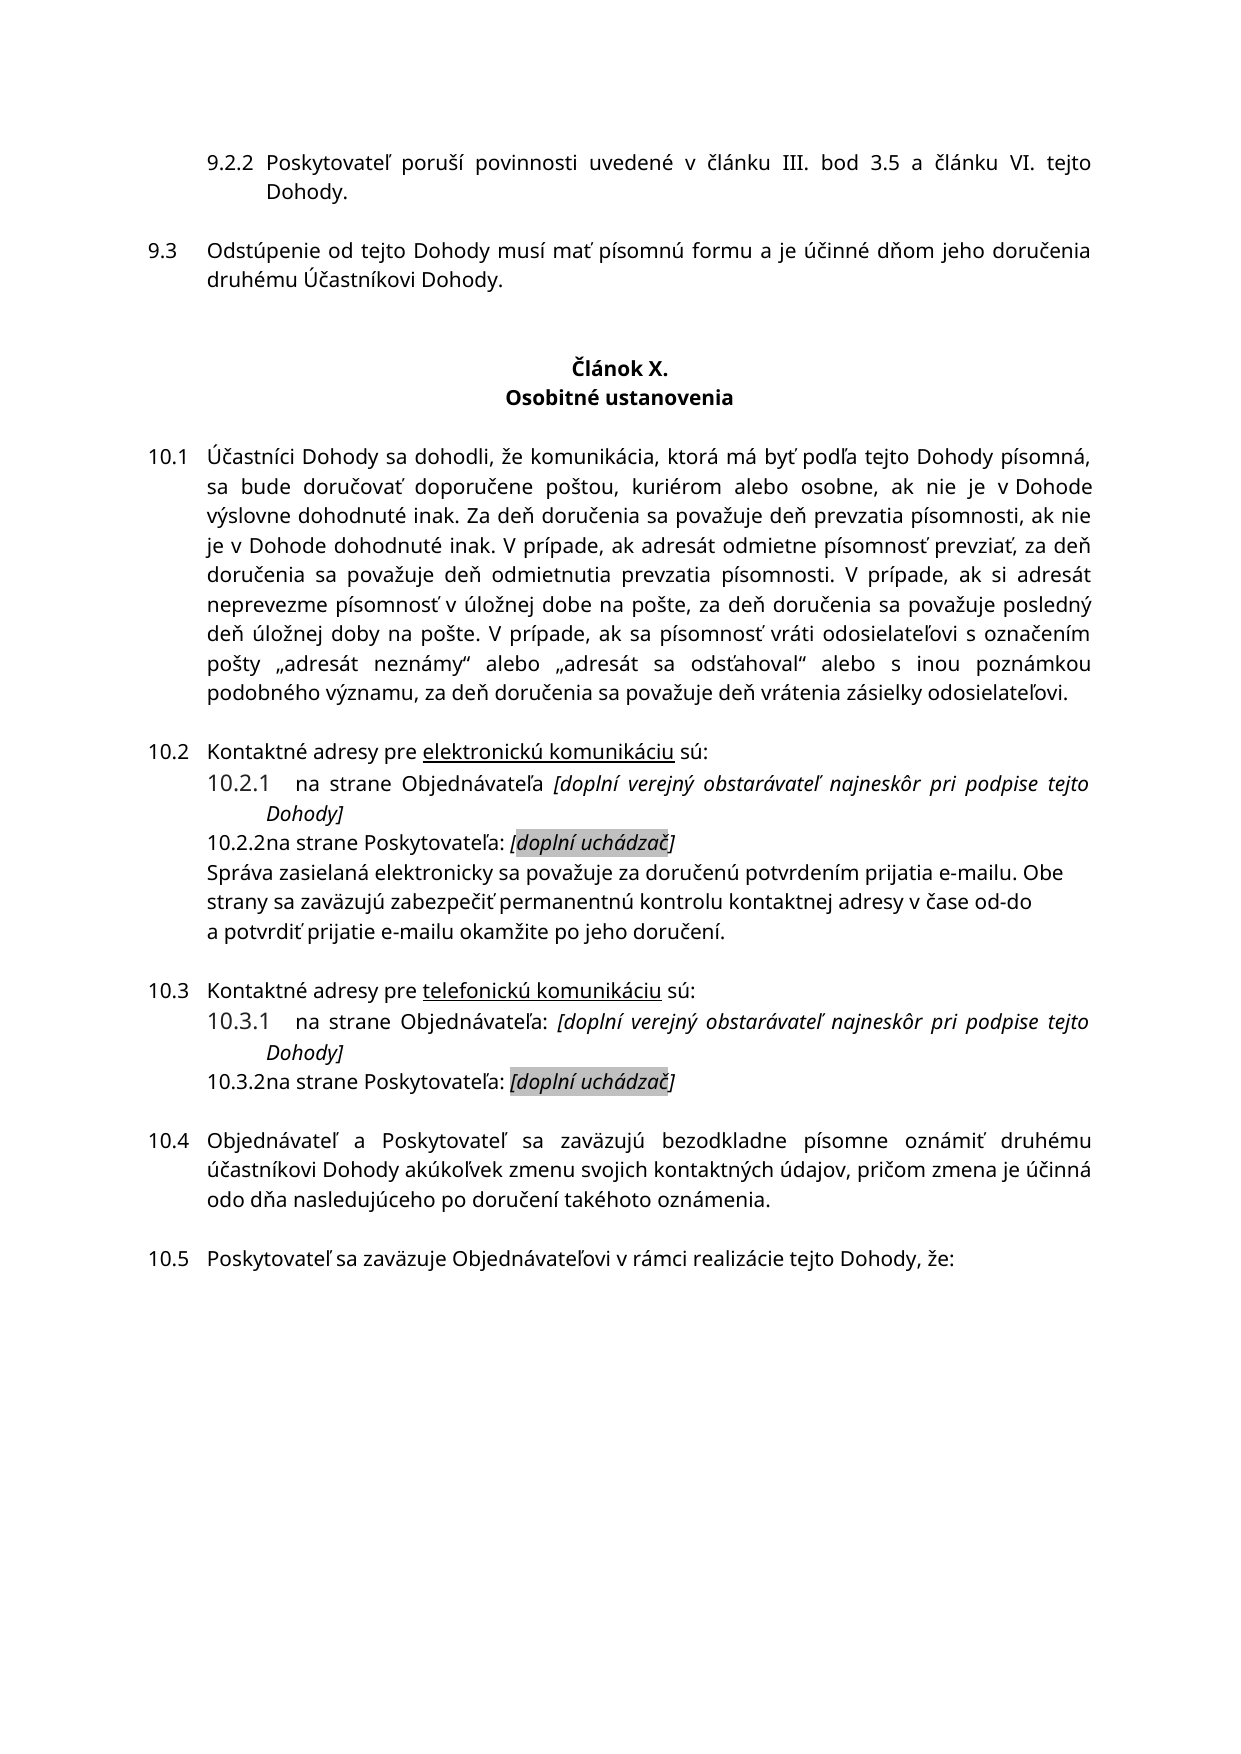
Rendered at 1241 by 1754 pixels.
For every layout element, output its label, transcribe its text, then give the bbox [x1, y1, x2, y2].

list Kontaktné adresy pre telefonickú komunikáciu sú: [148, 976, 1093, 1004]
text Správa zasielaná elektronicky sa považuje za doručenú potvrdením prijatia e-mailu. Obe strany sa zaväzujú zabezpečiť permanentnú kontrolu kontaktnej adresy v čase od-do a potvrdiť prijatie e-mailu okamžite po jeho doručení. [207, 858, 1093, 945]
text Článok X. [148, 354, 1092, 382]
list na strane Objednávateľa [doplní verejný obstarávateľ najneskôr pri podpise tejto Dohody] [207, 767, 1093, 827]
list Poskytovateľ poruší povinnosti uvedené v článku III. bod 3.5 a článku VI. tejto Dohody. [207, 148, 1093, 206]
list Kontaktné adresy pre elektronickú komunikáciu sú: [148, 737, 1093, 766]
list Odstúpenie od tejto Dohody musí mať písomnú formu a je účinné dňom jeho doručenia druhému Účastníkovi Dohody. [148, 236, 1093, 294]
list na strane Objednávateľa: [doplní verejný obstarávateľ najneskôr pri podpise tejto Dohody] [207, 1005, 1093, 1066]
list na strane Poskytovateľa: [doplní uchádzač] [207, 1067, 510, 1096]
list na strane Poskytovateľa: [doplní uchádzač] [207, 828, 1093, 857]
text Osobitné ustanovenia [148, 383, 1091, 412]
list na strane Poskytovateľa: [doplní uchádzač] [668, 1067, 1093, 1096]
list Poskytovateľ sa zaväzuje Objednávateľovi v rámci realizácie tejto Dohody, že: [148, 1244, 1093, 1272]
list Objednávateľ a Poskytovateľ sa zaväzujú bezodkladne písomne oznámiť druhému účastníkovi Dohody akúkoľvek zmenu svojich kontaktných údajov, pričom zmena je účinná odo dňa nasledujúceho po doručení takéhoto oznámenia. [148, 1126, 1093, 1213]
list Účastníci Dohody sa dohodli, že komunikácia, ktorá má byť podľa tejto Dohody písomná, sa bude doručovať doporučene poštou, kuriérom alebo osobne, ak nie je v Dohode výslovne dohodnuté inak. Za deň doručenia sa považuje deň prevzatia písomnosti, ak nie je v Dohode dohodnuté inak. V prípade, ak adresát odmietne písomnosť prevziať, za deň doručenia sa považuje deň odmietnutia prevzatia písomnosti. V prípade, ak si adresát neprevezme písomnosť v úložnej dobe na pošte, za deň doručenia sa považuje posledný deň úložnej doby na pošte. V prípade, ak sa písomnosť vráti odosielateľovi s označením pošty „adresát neznámy“ alebo „adresát sa odsťahoval“ alebo s inou poznámkou podobného významu, za deň doručenia sa považuje deň vrátenia zásielky odosielateľovi. [148, 442, 1093, 707]
